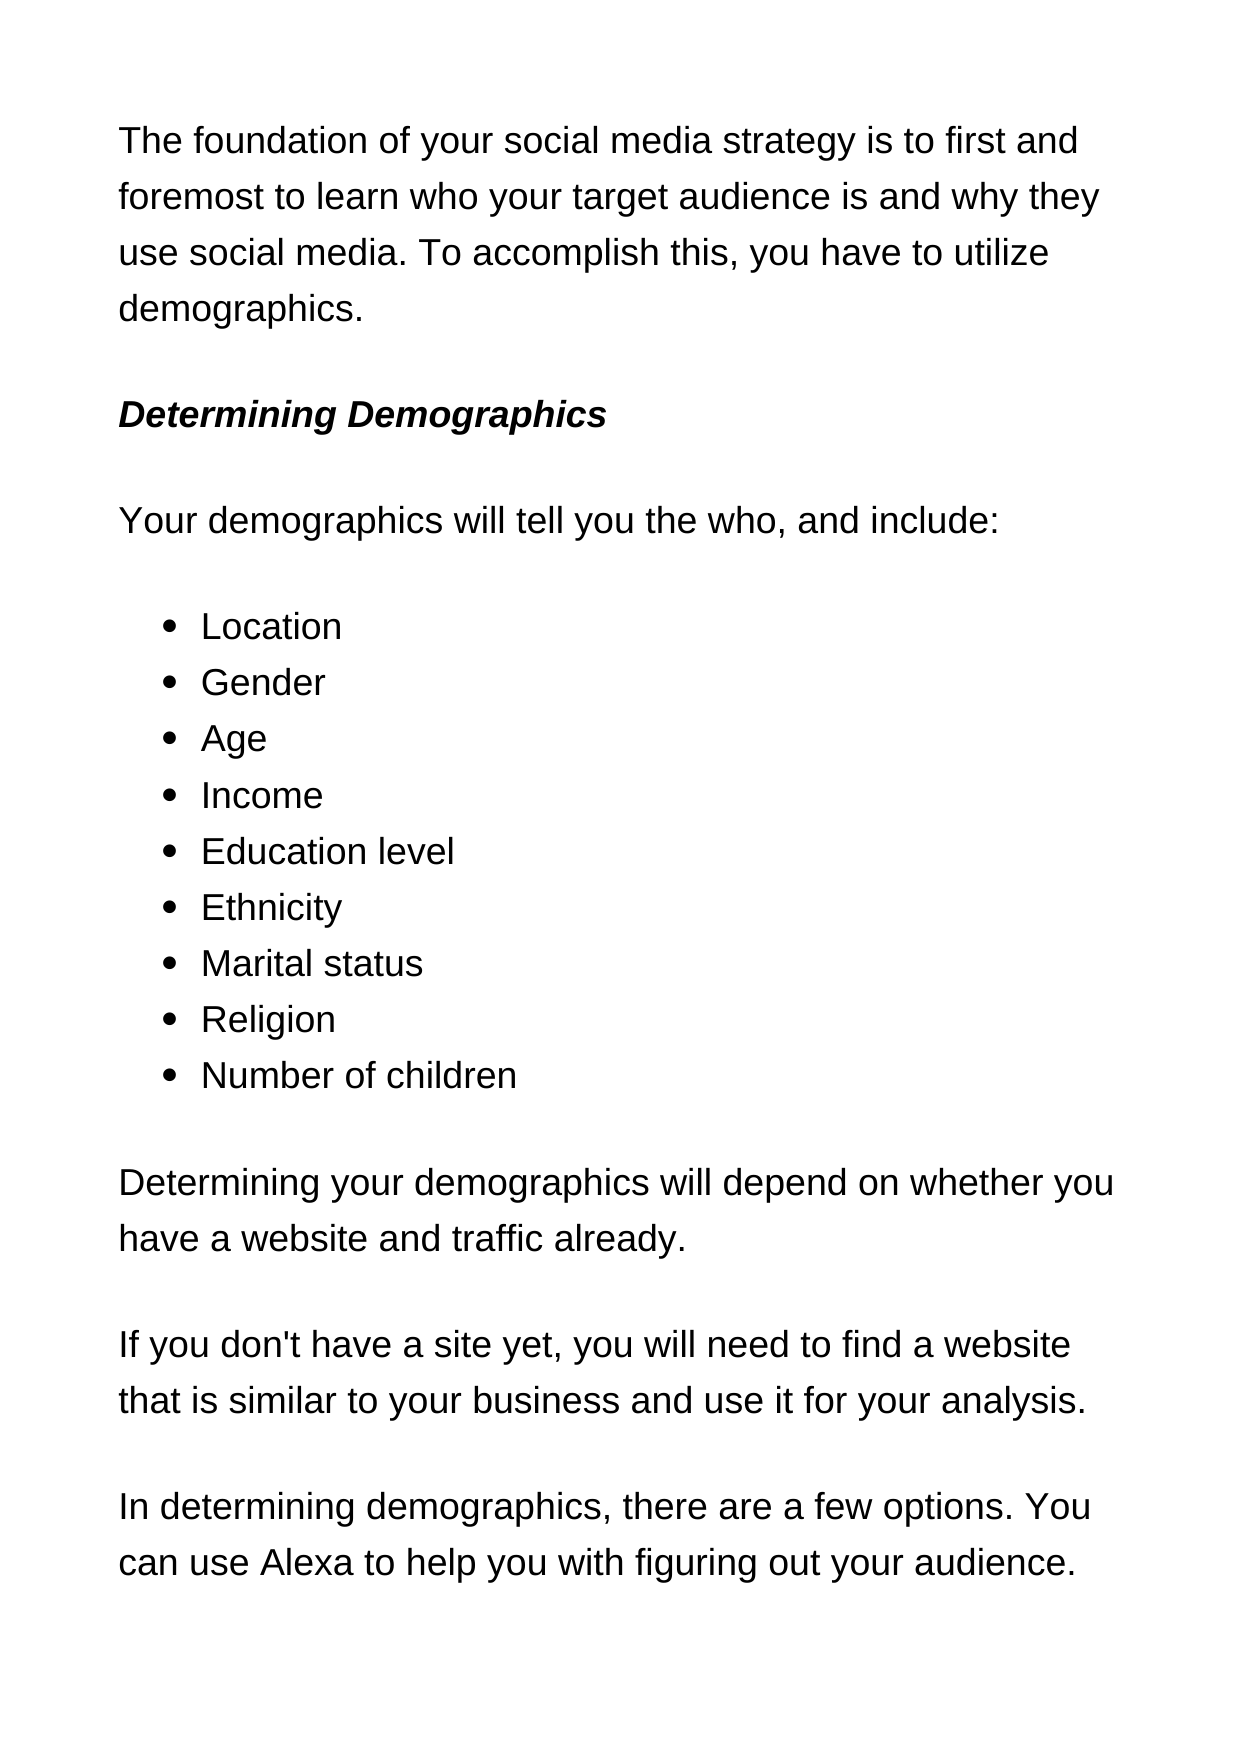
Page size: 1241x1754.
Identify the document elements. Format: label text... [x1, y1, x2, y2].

text Determining your demographics will depend on whether you have a website and traffic already. [118, 1160, 1122, 1259]
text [118, 1484, 1122, 1583]
list Religion [163, 997, 1122, 1041]
list Gender [163, 661, 1122, 704]
text Your demographics will tell you the who, and include: [118, 498, 1122, 541]
list Ethnicity [163, 885, 1122, 928]
list Marital status [163, 941, 1122, 984]
list Income [163, 773, 1122, 816]
text If you don't have a site yet, you will need to find a website that is similar to your business and use it for your analysis. [118, 1322, 1122, 1421]
list Number of children [163, 1053, 1122, 1097]
list Education level [163, 829, 1122, 872]
text The foundation of your social media strategy is to first and foremost to learn who your target audience is and why they use social media. To accomplish this, you have to utilize demographics. [118, 118, 1122, 329]
list Age [163, 717, 1122, 760]
list Location [163, 604, 1122, 648]
text Determining Demographics [118, 392, 1122, 435]
